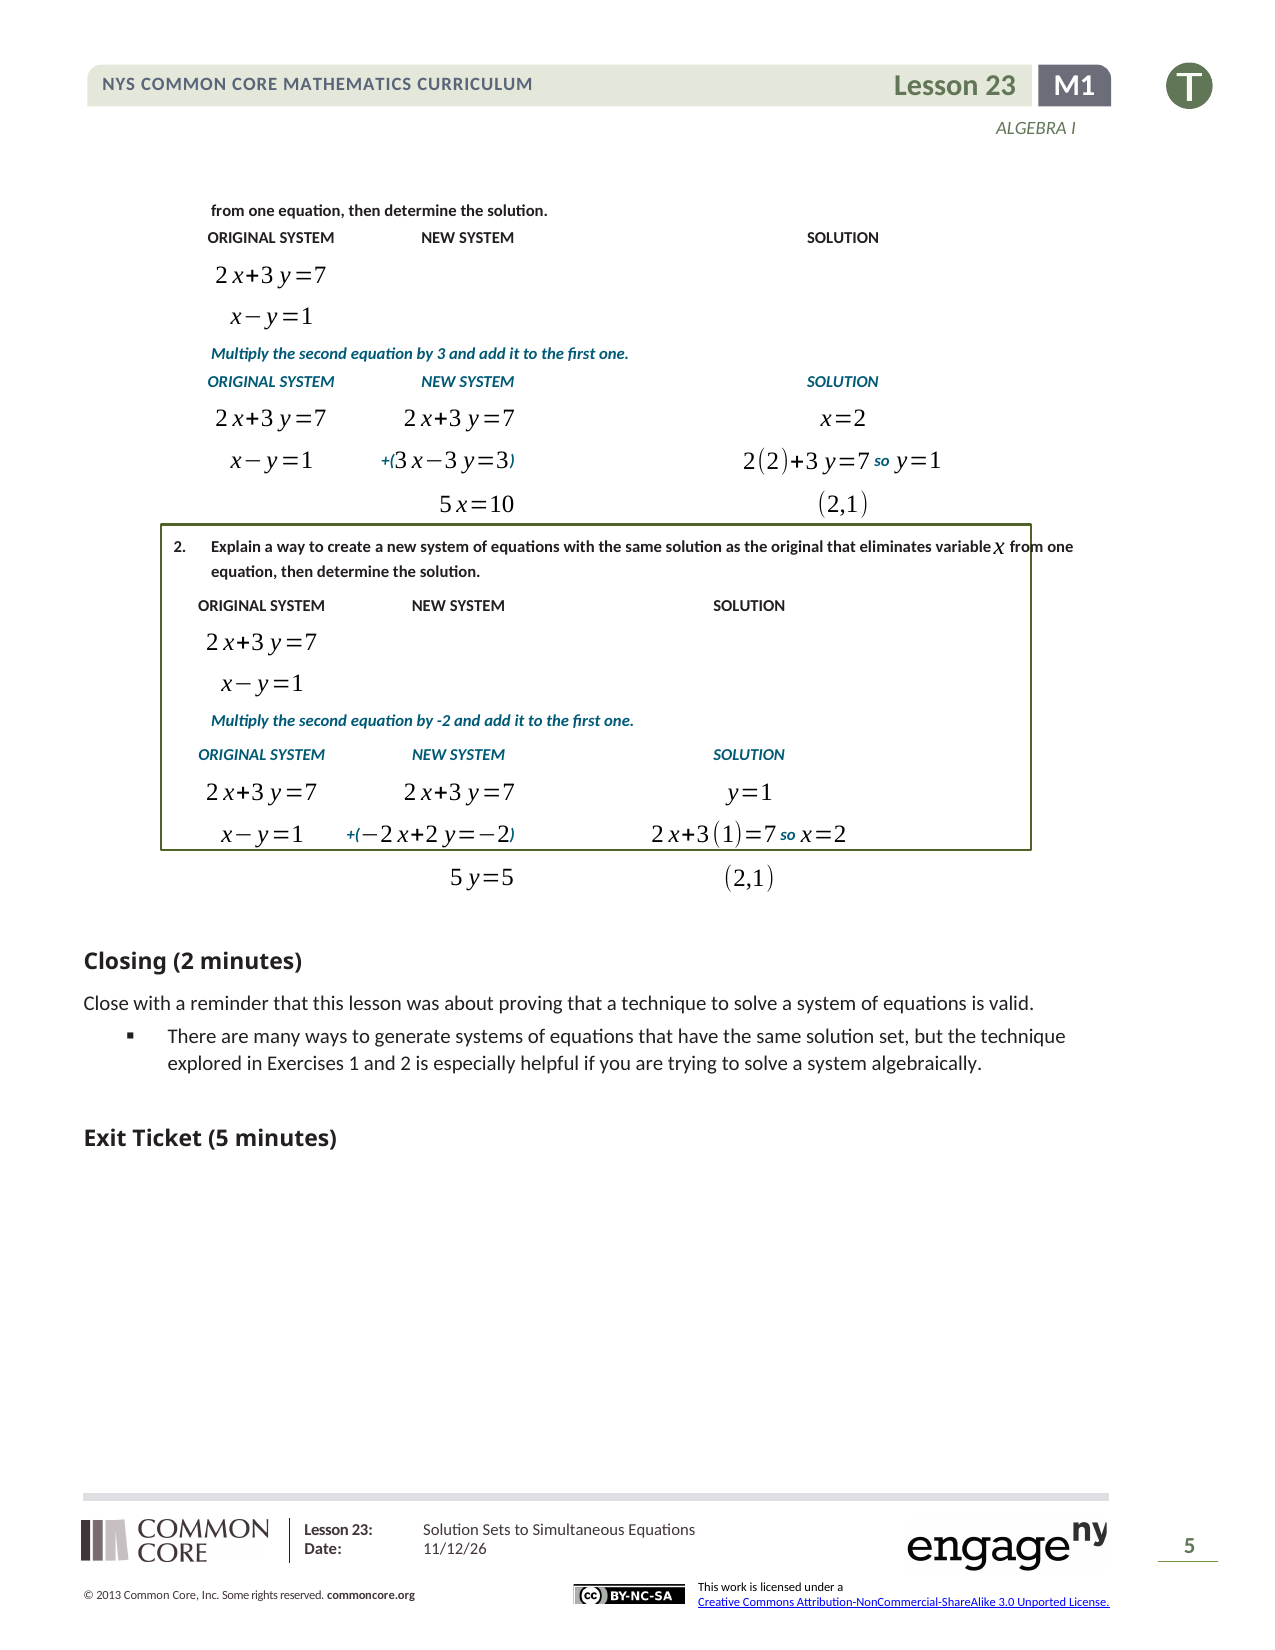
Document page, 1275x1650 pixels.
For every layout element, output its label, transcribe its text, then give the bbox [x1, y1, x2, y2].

picture [81, 1517, 269, 1562]
text Exit Ticket (5 minutes) [83, 1122, 1108, 1153]
text ORIGINAL SYSTEM NEW SYSTEM SOLUTION [173, 744, 1018, 765]
text +() so [173, 446, 1018, 476]
text ORIGINAL SYSTEM NEW SYSTEM SOLUTION [173, 595, 1018, 615]
list There are many ways to generate systems of equations that have the same solution set, but the technique explored in Exercises 1 and 2 is especially helpful if you are trying to solve a system algebraically. [125, 1023, 1108, 1076]
text ORIGINAL SYSTEM NEW SYSTEM SOLUTION [173, 371, 1018, 391]
text ORIGINAL SYSTEM NEW SYSTEM SOLUTION [173, 227, 1018, 248]
text +() so [173, 819, 1018, 849]
picture [906, 1518, 1107, 1573]
text Multiply the second equation by 3 and add it to the first one. [211, 343, 1018, 364]
picture [572, 1584, 685, 1604]
list Close with a reminder that this lesson was about proving that a technique to solve a system of equations is valid. [83, 991, 1108, 1016]
text Closing (2 minutes) [83, 945, 1108, 976]
text Multiply the second equation by -2 and add it to the first one. [211, 711, 1018, 731]
